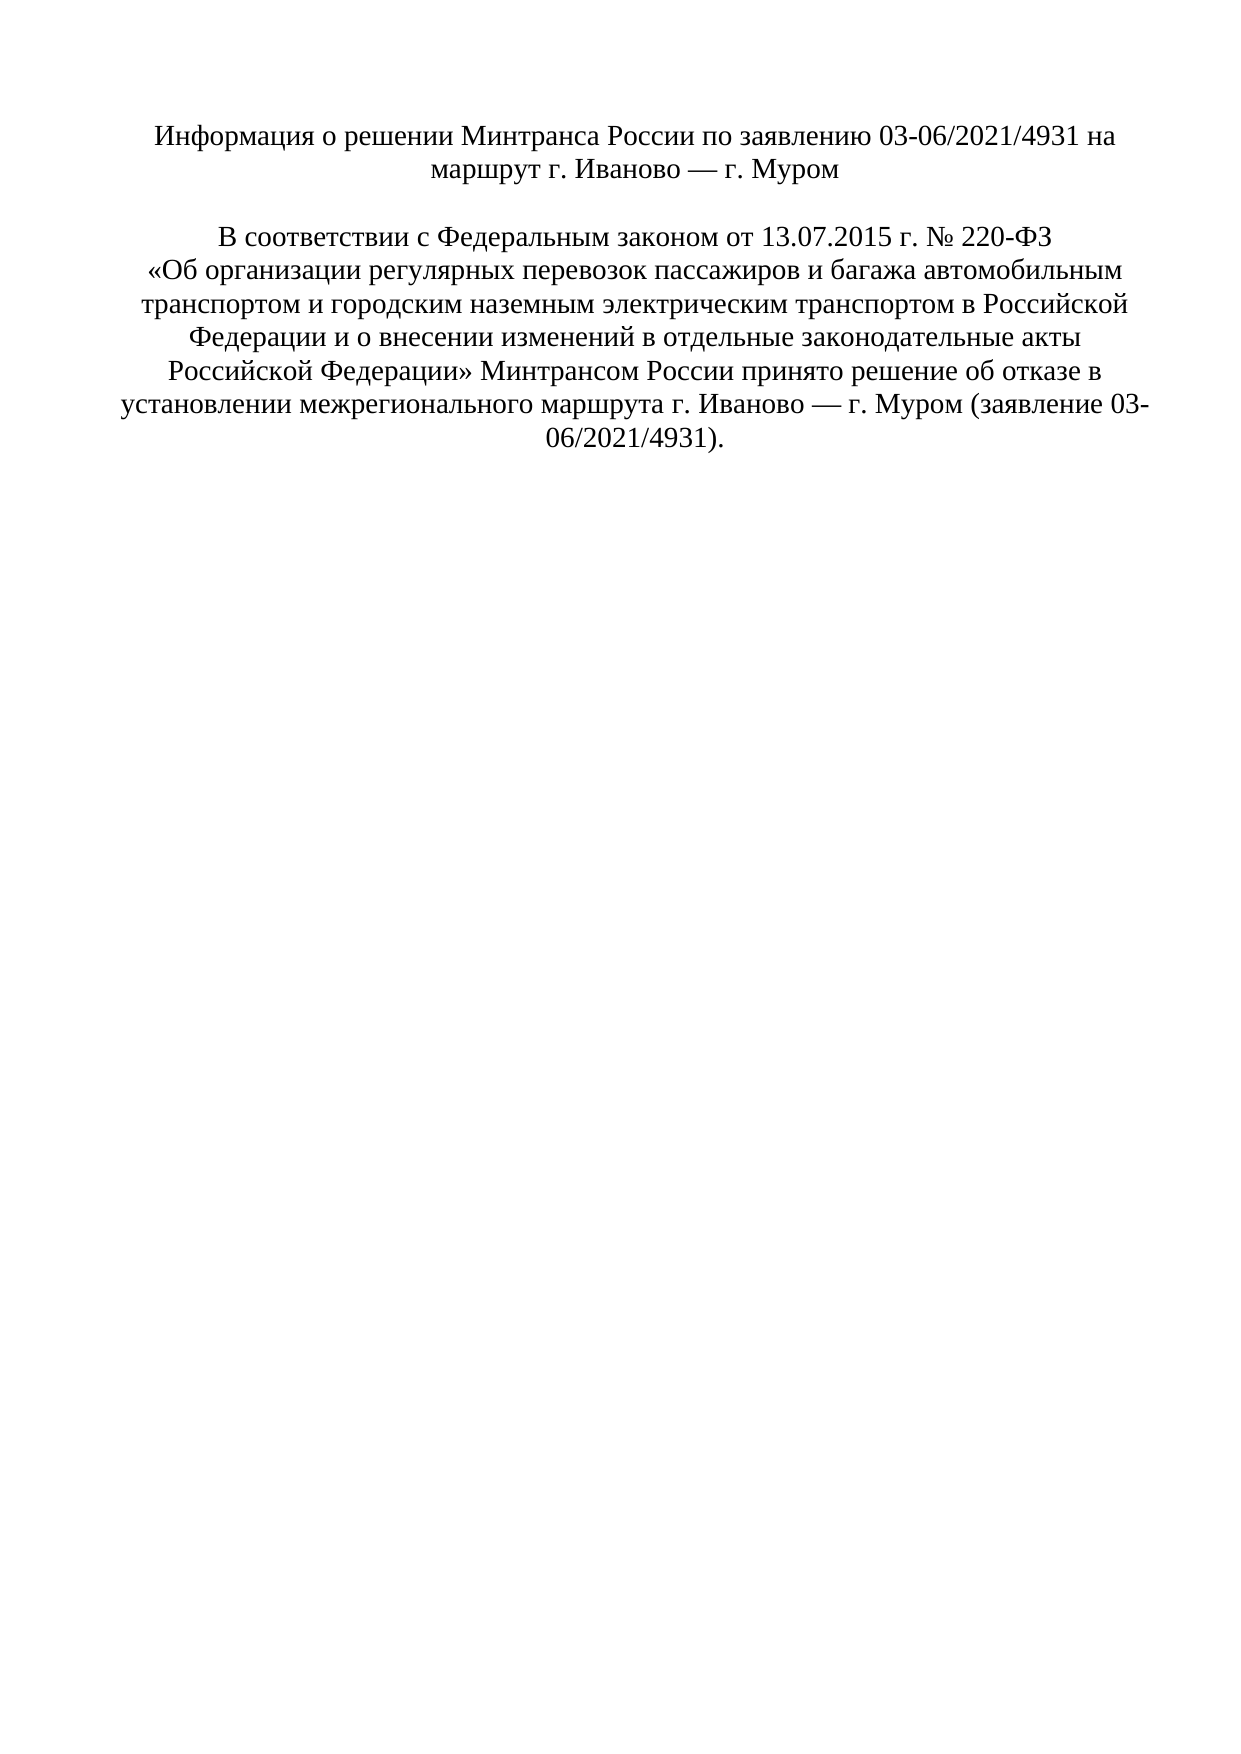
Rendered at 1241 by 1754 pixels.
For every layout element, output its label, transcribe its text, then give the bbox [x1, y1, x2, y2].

text В соответствии с Федеральным законом от 13.07.2015 г. № 220-ФЗ «Об организации регулярных перевозок пассажиров и багажа автомобильным транспортом и городским наземным электрическим транспортом в Российской Федерации и о внесении изменений в отдельные законодательные акты Российской Федерации» Минтрансом России принято решение об отказе в установлении межрегионального маршрута г. Иваново — г. Муром (заявление 03-06/2021/4931). [118, 219, 1152, 453]
text Информация о решении Минтранса России по заявлению 03-06/2021/4931 на маршрут г. Иваново — г. Муром [118, 118, 1152, 185]
